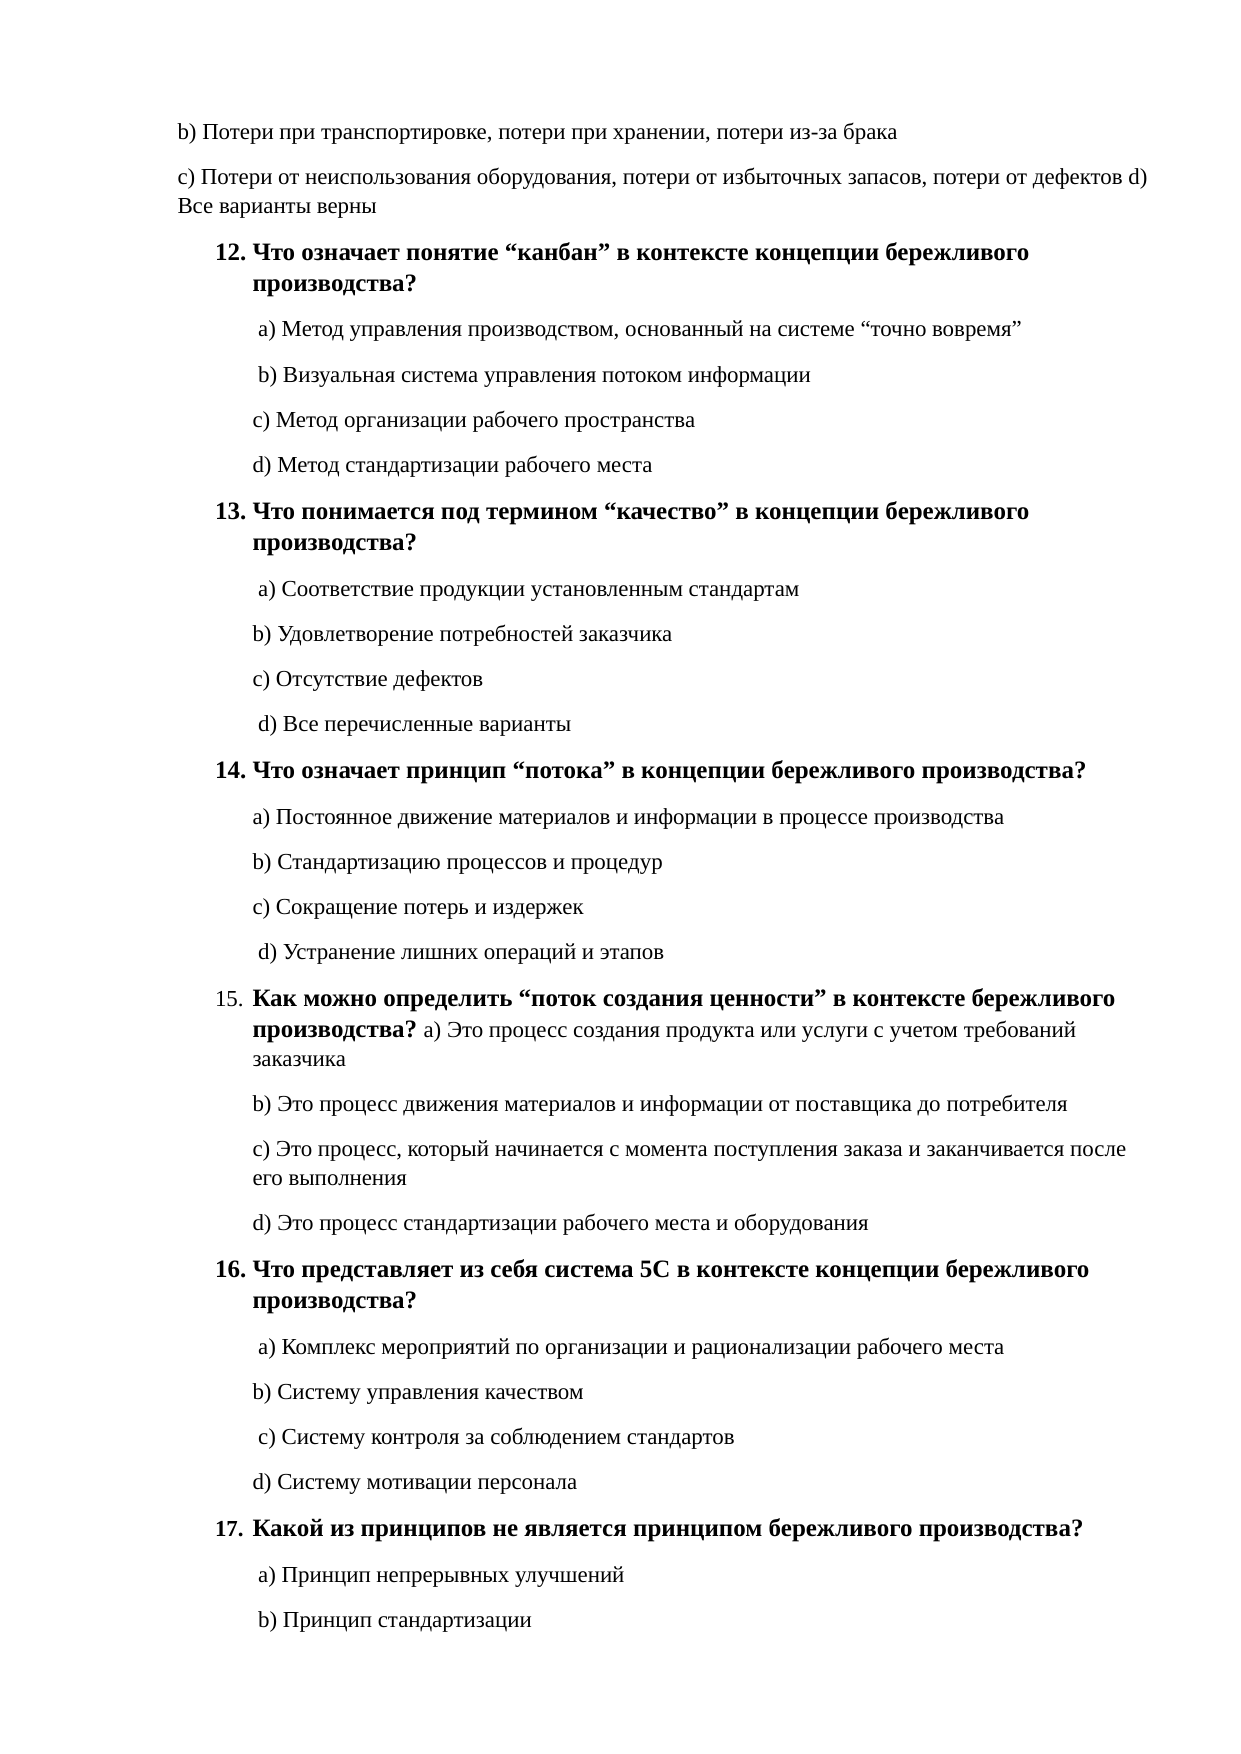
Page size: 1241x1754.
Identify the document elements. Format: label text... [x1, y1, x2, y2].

text d) Это процесс стандартизации рабочего места и оборудования [252, 1209, 1152, 1235]
text c) Отсутствие дефектов [252, 665, 1152, 691]
text a) Метод управления производством, основанный на системе “точно вовремя” [252, 316, 1152, 342]
list Что представляет из себя система 5С в контексте концепции бережливого производства? [215, 1254, 1152, 1314]
text a) Соответствие продукции установленным стандартам [252, 575, 1152, 601]
list Что означает понятие “канбан” в контексте концепции бережливого производства? [215, 237, 1152, 297]
list Что понимается под термином “качество” в концепции бережливого производства? [215, 496, 1152, 556]
text b) Визуальная система управления потоком информации [252, 361, 1152, 387]
list Какой из принципов не является принципом бережливого производства? [215, 1513, 1152, 1542]
text b) Это процесс движения материалов и информации от поставщика до потребителя [252, 1090, 1152, 1117]
text a) Принцип непрерывных улучшений [252, 1561, 1152, 1587]
text a) Постоянное движение материалов и информации в процессе производства [252, 803, 1152, 829]
text c) Метод организации рабочего пространства [252, 406, 1152, 432]
text c) Сокращение потерь и издержек [252, 893, 1152, 919]
text c) Это процесс, который начинается с момента поступления заказа и заканчивается после его выполнения [252, 1135, 1152, 1190]
text b) Удовлетворение потребностей заказчика [252, 620, 1152, 646]
text d) Систему мотивации персонала [252, 1468, 1152, 1494]
text b) Стандартизацию процессов и процедур [252, 848, 1152, 874]
list Что означает принцип “потока” в концепции бережливого производства? [215, 755, 1152, 784]
text b) Систему управления качеством [252, 1378, 1152, 1404]
text c) Систему контроля за соблюдением стандартов [252, 1423, 1152, 1449]
text b) Потери при транспортировке, потери при хранении, потери из-за брака [177, 118, 1152, 144]
text d) Метод стандартизации рабочего места [252, 451, 1152, 477]
text c) Потери от неиспользования оборудования, потери от избыточных запасов, потери от дефектов d) Все варианты верны [177, 163, 1152, 218]
text b) Принцип стандартизации [252, 1606, 1152, 1632]
text a) Комплекс мероприятий по организации и рационализации рабочего места [252, 1333, 1152, 1359]
text d) Все перечисленные варианты [252, 710, 1152, 736]
list Как можно определить “поток создания ценности” в контексте бережливого производства? a) Это процесс создания продукта или услуги с учетом требований заказчика [215, 983, 1152, 1071]
text d) Устранение лишних операций и этапов [252, 938, 1152, 964]
